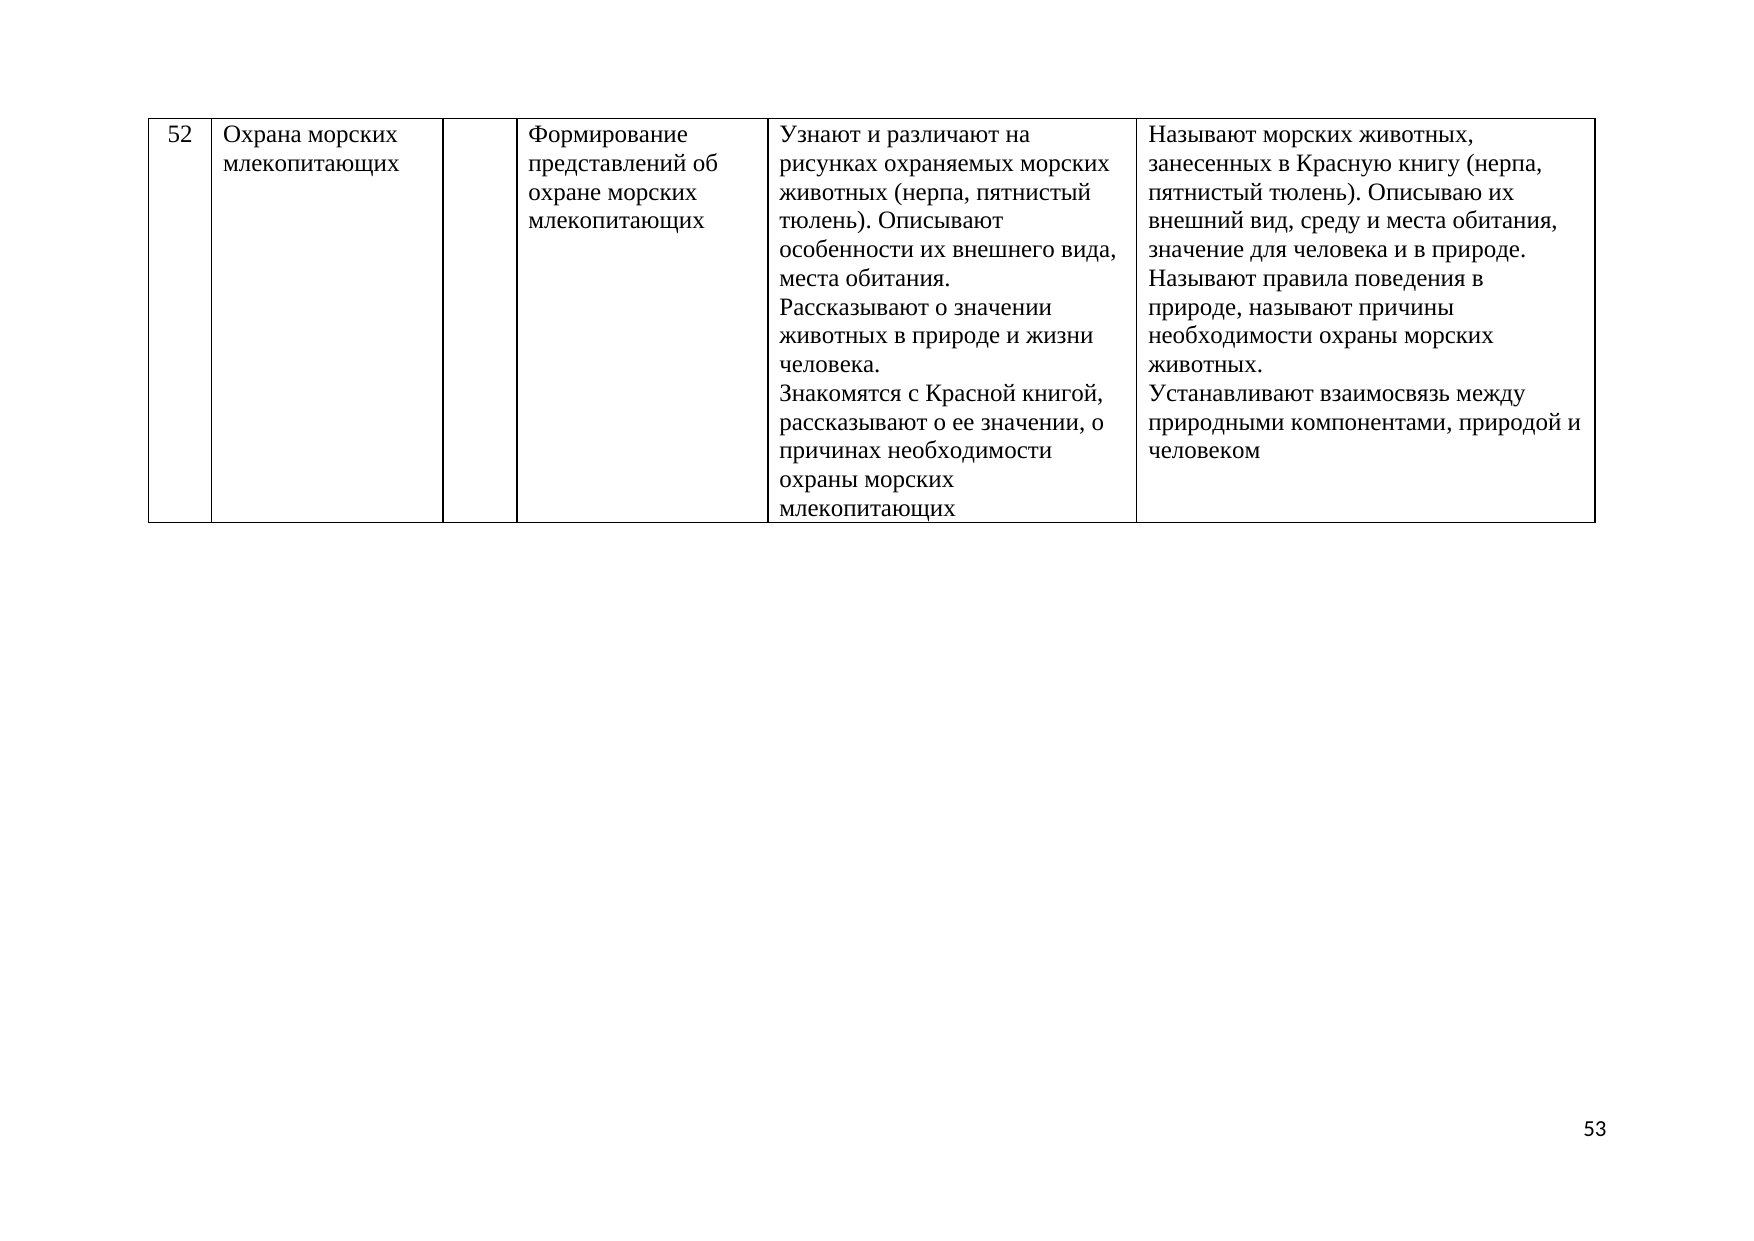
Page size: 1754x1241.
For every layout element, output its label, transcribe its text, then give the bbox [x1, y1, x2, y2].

table_cell Называют морских животных, занесенных в Красную книгу (нерпа, пятнистый тюлень). Описываю их внешний вид, среду и места обитания, значение для человека и в природе. Называют правила поведения в природе, называют причины необходимости охраны морских животных. Устанавливают взаимосвязь между природными компонентами, природой и человеком [1137, 119, 1594, 522]
table_cell Охрана морских млекопитающих [212, 119, 442, 522]
table_cell Формирование представлений об охране морских млекопитающих [518, 119, 767, 522]
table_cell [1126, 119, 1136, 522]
table_cell [444, 119, 516, 522]
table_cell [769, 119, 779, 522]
table_cell 52 [149, 119, 211, 522]
